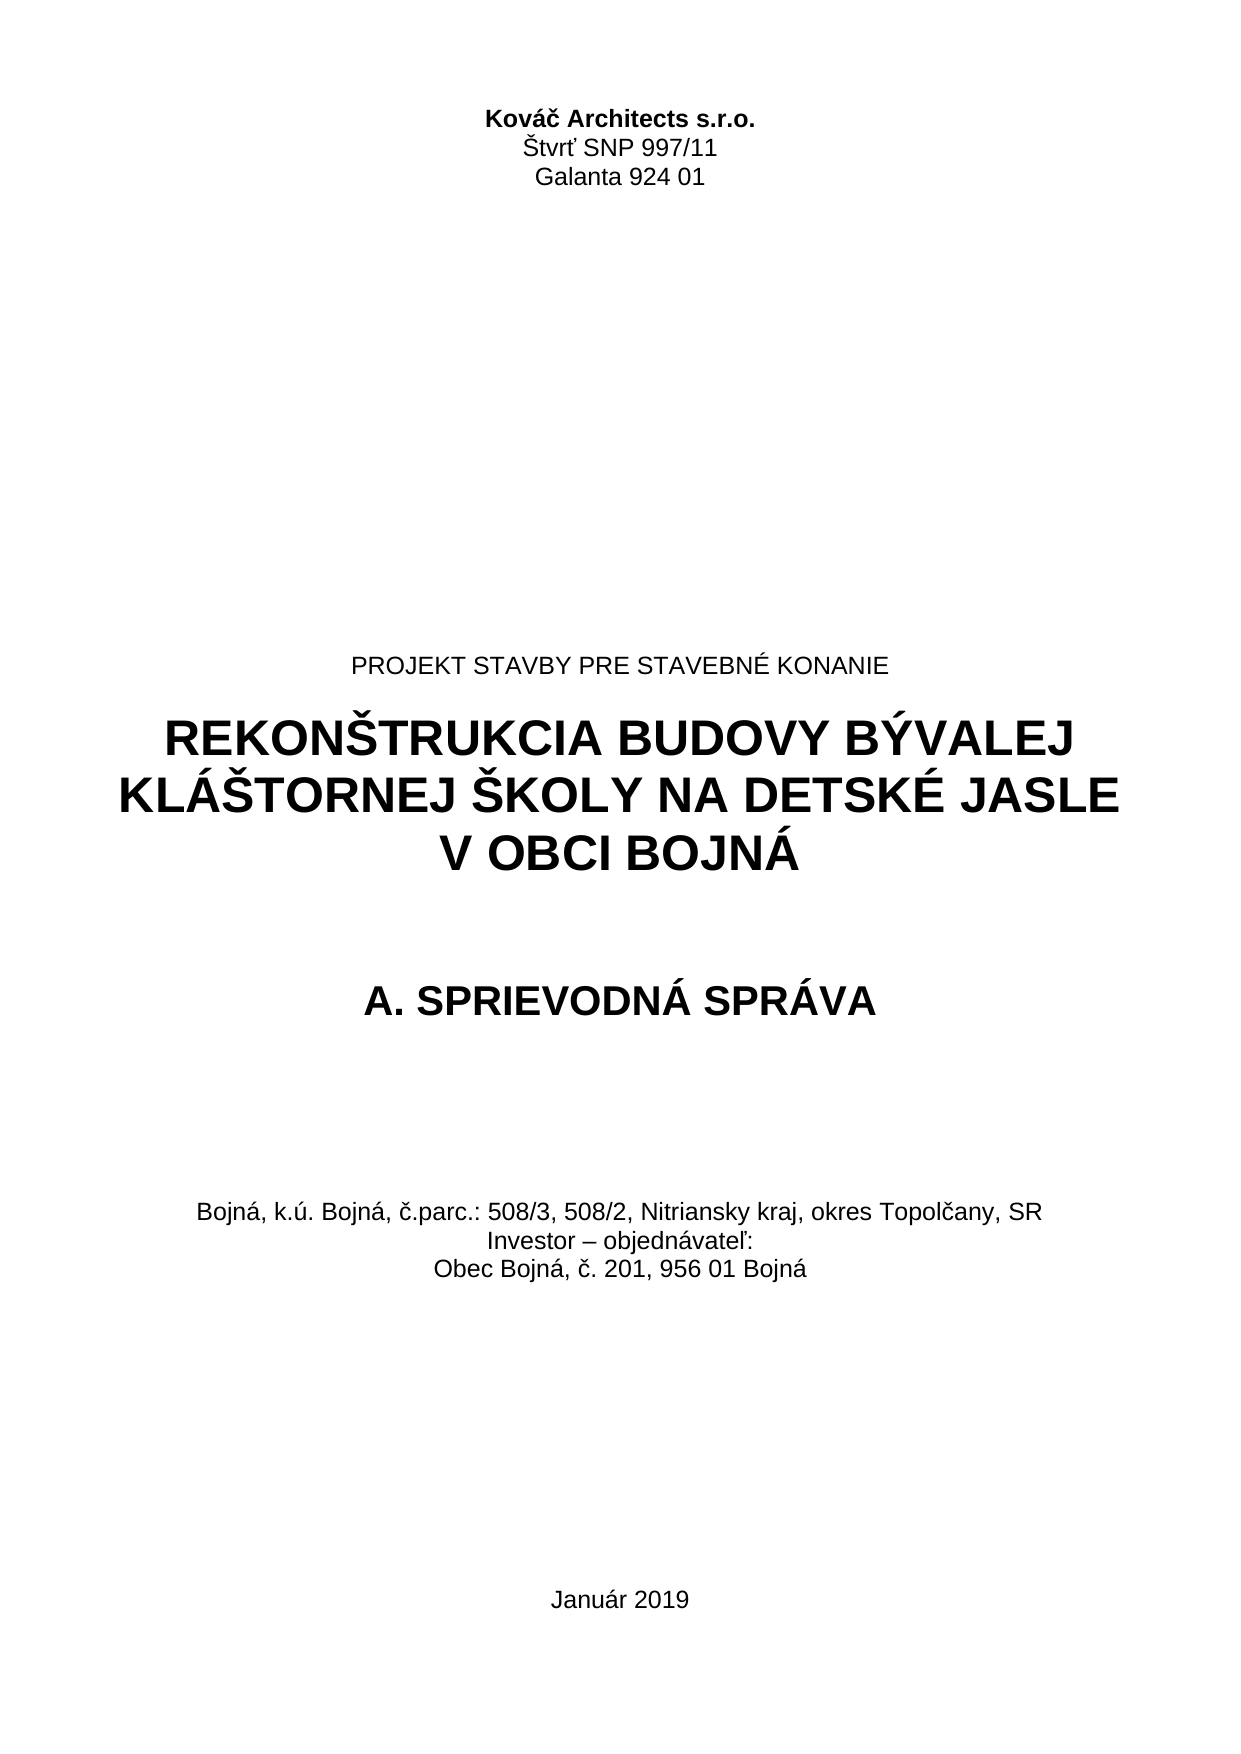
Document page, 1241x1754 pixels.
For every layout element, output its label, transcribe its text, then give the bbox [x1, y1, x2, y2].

text Obec Bojná, č. 201, 956 01 Bojná [89, 1254, 1152, 1283]
text Kováč Architects s.r.o. [89, 104, 1152, 133]
text rekonštrukcia budovy bývalej kláštornej školy na detské jasle v obci bojná [89, 708, 1152, 881]
text projekt stavby PRE STAVEBNÉ KONANIE [89, 651, 1152, 679]
text Január 2019 [89, 1585, 1152, 1614]
text a. SPRIEVODNÁ SPRÁVA [89, 977, 1152, 1024]
text Štvrť SNP 997/11 [89, 133, 1152, 162]
text Investor – objednávateľ: [89, 1226, 1152, 1254]
text Galanta 924 01 [89, 162, 1152, 191]
text Bojná, k.ú. Bojná, č.parc.: 508/3, 508/2, Nitriansky kraj, okres Topolčany, SR [89, 1197, 1152, 1226]
